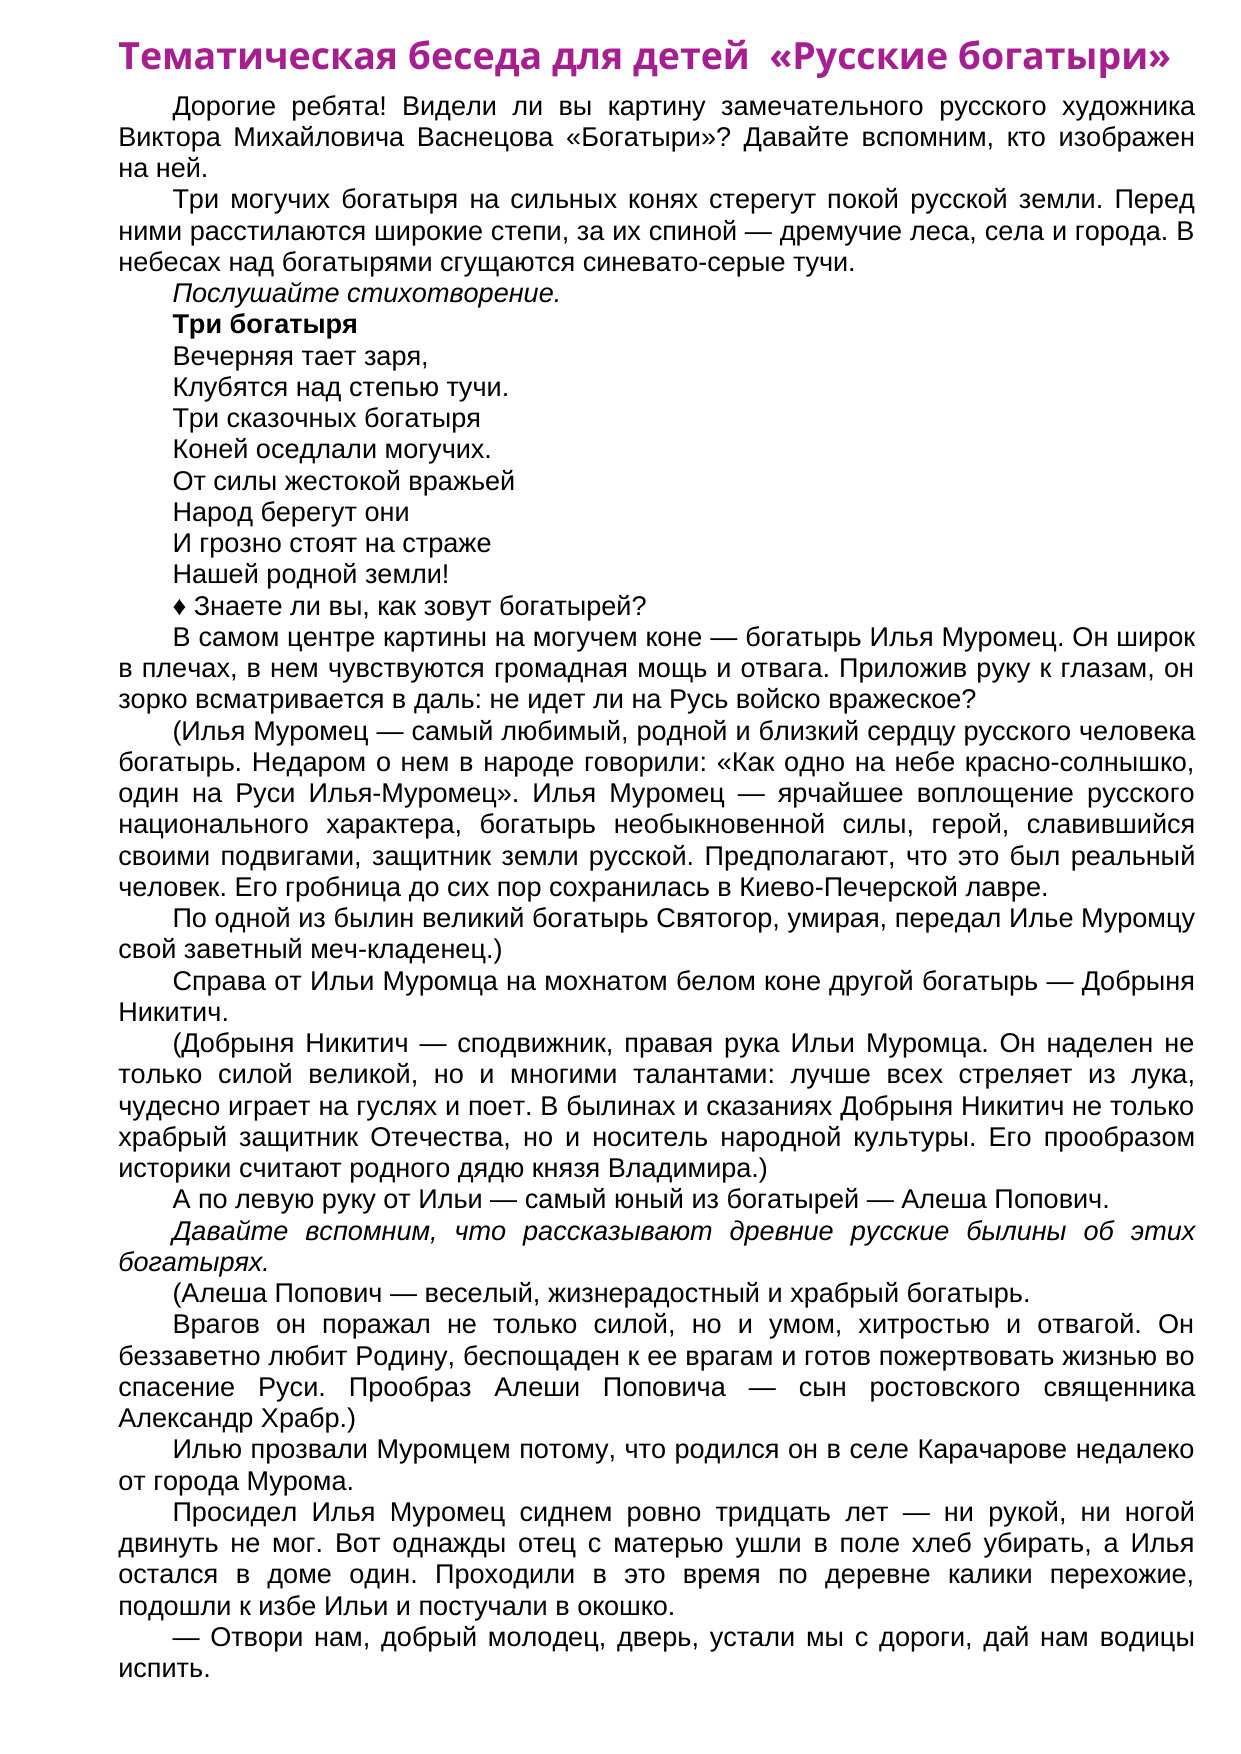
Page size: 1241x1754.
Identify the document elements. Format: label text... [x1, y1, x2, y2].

text Коней оседлали могучих. [118, 433, 1196, 465]
text Давайте вспомним, что рассказывают древние русские былины об этих богатырях. [118, 1215, 1196, 1277]
text (Добрыня Никитич — сподвижник, правая рука Ильи Муромца. Он наделен не только силой великой, но и многими талантами: лучше всех стреляет из лука, чудесно играет на гуслях и поет. В былинах и сказаниях Добрыня Никитич не только храбрый защитник Отечества, но и носитель народной культуры. Его прообразом историки считают родного дядю князя Владимира.) [118, 1027, 1196, 1183]
text Вечерняя тает заря, [118, 340, 1196, 371]
text В самом центре картины на могучем коне — богатырь Илья Муромец. Он широк в плечах, в нем чувствуются громадная мощь и отвага. Приложив руку к глазам, он зорко всматривается в даль: не идет ли на Русь войско вражеское? [118, 621, 1196, 715]
text Три сказочных богатыря [118, 402, 1196, 433]
text Три могучих богатыря на сильных конях стерегут покой русской земли. Перед ними расстилаются широкие степи, за их спиной — дремучие леса, села и города. В небесах над богатырями сгущаются синевато-серые тучи. [118, 183, 1196, 277]
text Народ берегут они [118, 496, 1196, 527]
text Три богатыря [118, 308, 1196, 340]
text Дорогие ребята! Видели ли вы картину замечательного русского художника Виктора Михайловича Васнецова «Богатыри»? Давайте вспомним, кто изображен на ней. [118, 90, 1196, 183]
text Нашей родной земли! [118, 558, 1196, 590]
text — Отвори нам, добрый молодец, дверь, устали мы с дороги, дай нам водицы испить. [118, 1621, 1196, 1683]
text Клубятся над степью тучи. [118, 371, 1196, 402]
text ♦ Знаете ли вы, как зовут богатырей? [118, 590, 1196, 621]
text Илью прозвали Муромцем потому, что родился он в селе Карачарове недалеко от города Мурома. [118, 1433, 1196, 1496]
text (Илья Муромец — самый любимый, родной и близкий сердцу русского человека богатырь. Недаром о нем в народе говорили: «Как одно на небе красно-солнышко, один на Руси Илья-Муромец». Илья Муромец — ярчайшее воплощение русского национального характера, богатырь необыкновенной силы, герой, славившийся своими подвигами, защитник земли русской. Предполагают, что это был реальный человек. Его гробница до сих пор сохранилась в Киево-Печерской лавре. [118, 715, 1196, 902]
text Послушайте стихотворение. [118, 277, 1196, 308]
text И грозно стоят на страже [118, 527, 1196, 558]
text А по левую руку от Ильи — самый юный из богатырей — Алеша Попович. [118, 1183, 1196, 1215]
text По одной из былин великий богатырь Святогор, умирая, передал Илье Муромцу свой заветный меч-кладенец.) [118, 902, 1196, 965]
text От силы жестокой вражьей [118, 465, 1196, 496]
text (Алеша Попович — веселый, жизнерадостный и храбрый богатырь. [118, 1277, 1196, 1308]
text Справа от Ильи Муромца на мохнатом белом коне другой богатырь — Добрыня Никитич. [118, 965, 1196, 1027]
text Тематическая беседа для детей «Русские богатыри» [118, 29, 1196, 81]
text Просидел Илья Муромец сиднем ровно тридцать лет — ни рукой, ни ногой двинуть не мог. Вот однажды отец с матерью ушли в поле хлеб убирать, а Илья остался в доме один. Проходили в это время по деревне калики перехожие, подошли к избе Ильи и постучали в окошко. [118, 1496, 1196, 1621]
text Врагов он поражал не только силой, но и умом, хитростью и отвагой. Он беззаветно любит Родину, беспощаден к ее врагам и готов пожертвовать жизнью во спасение Руси. Прообраз Алеши Поповича — сын ростовского священника Александр Храбр.) [118, 1308, 1196, 1433]
